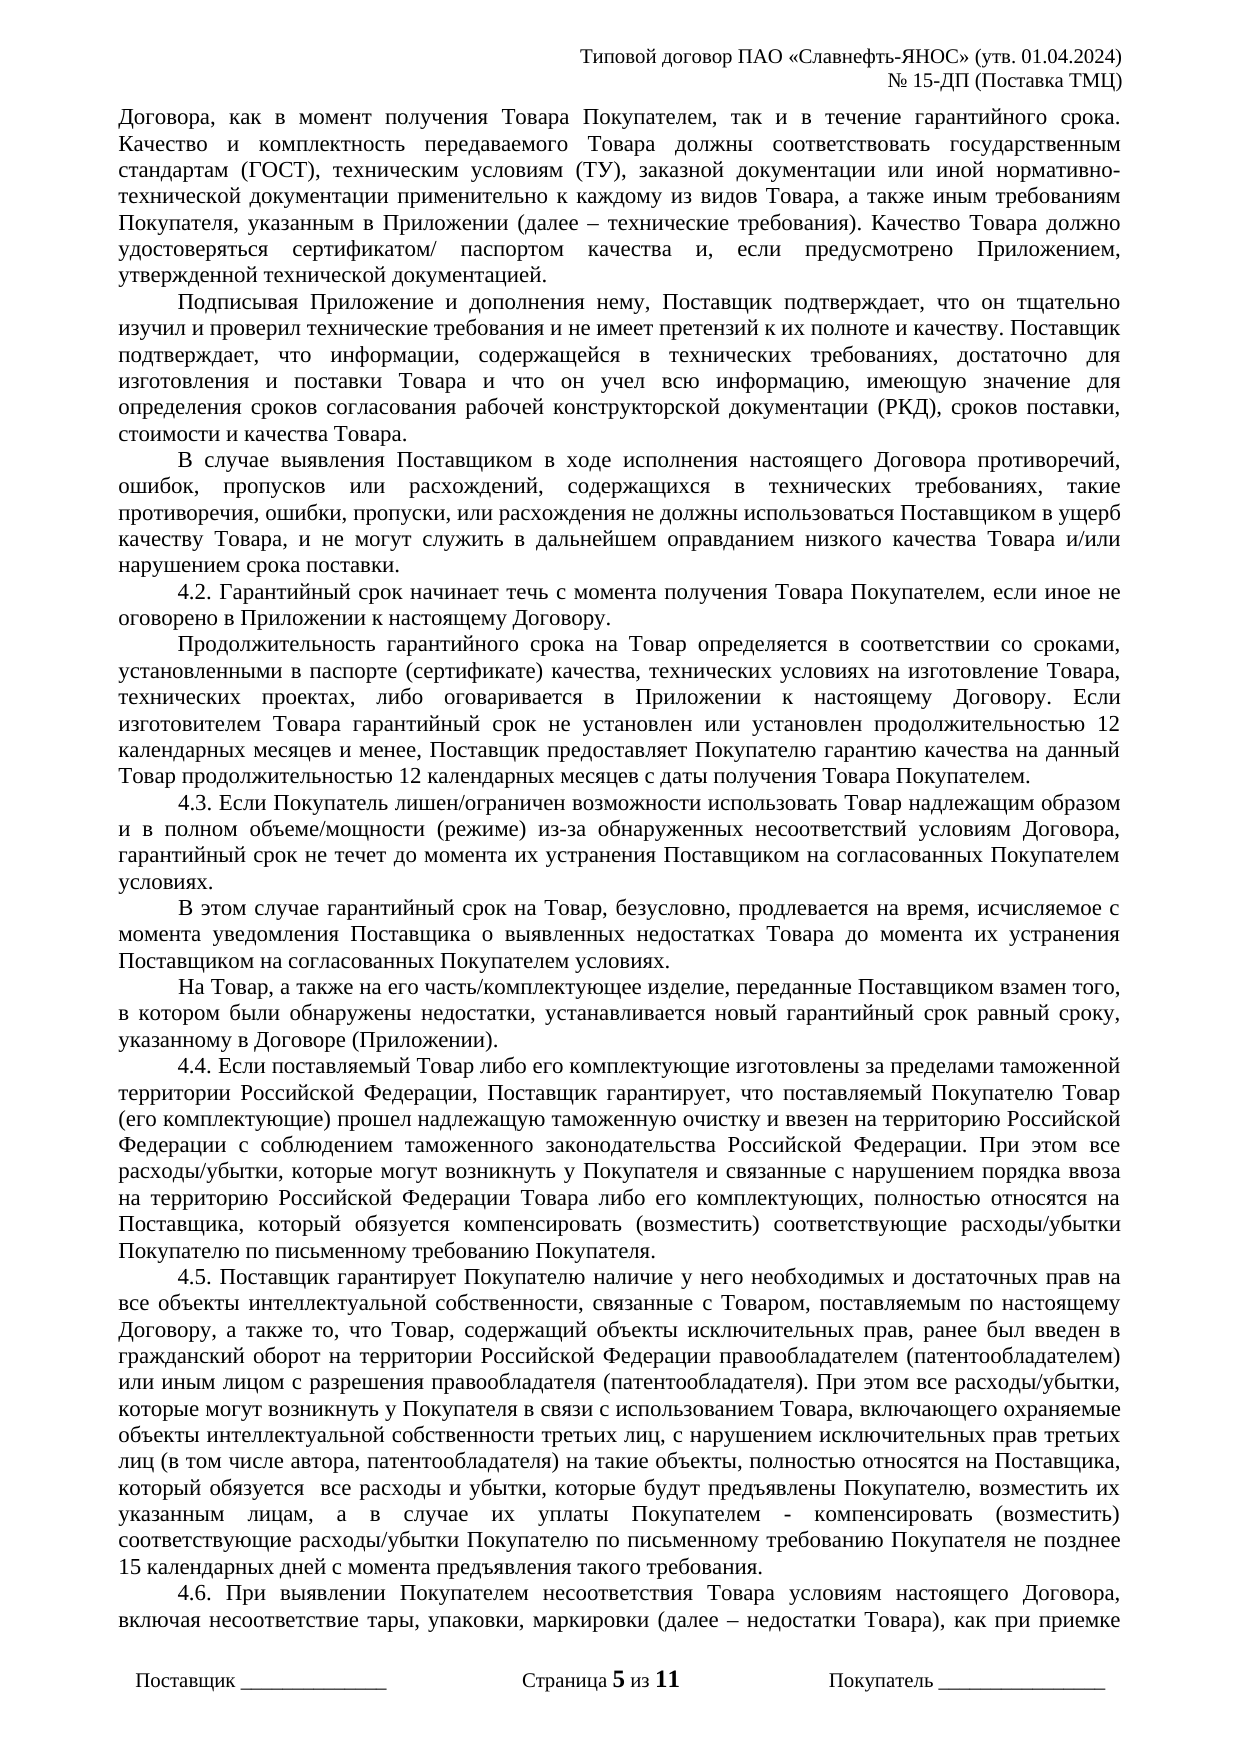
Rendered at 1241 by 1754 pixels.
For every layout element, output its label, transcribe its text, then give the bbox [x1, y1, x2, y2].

text 4.3. Если Покупатель лишен/ограничен возможности использовать Товар надлежащим образом и в полном объеме/мощности (режиме) из-за обнаруженных несоответствий условиям Договора, гарантийный срок не течет до момента их устранения Поставщиком на согласованных Покупателем условиях. [118, 789, 1122, 894]
text 4.2. Гарантийный срок начинает течь с момента получения Товара Покупателем, если иное не оговорено в Приложении к настоящему Договору. [118, 578, 1122, 631]
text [118, 1579, 1122, 1632]
text Продолжительность гарантийного срока на Товар определяется в соответствии со сроками, установленными в паспорте (сертификате) качества, технических условиях на изготовление Товара, технических проектах, либо оговаривается в Приложении к настоящему Договору. Если изготовителем Товара гарантийный срок не установлен или установлен продолжительностью 12 календарных месяцев и менее, Поставщик предоставляет Покупателю гарантию качества на данный Товар продолжительностью 12 календарных месяцев с даты получения Товара Покупателем. [118, 631, 1122, 789]
text В случае выявления Поставщиком в ходе исполнения настоящего Договора противоречий, ошибок, пропусков или расхождений, содержащихся в технических требованиях, такие противоречия, ошибки, пропуски, или расхождения не должны использоваться Поставщиком в ущерб качеству Товара, и не могут служить в дальнейшем оправданием низкого качества Товара и/или нарушением срока поставки. [118, 446, 1122, 578]
text В этом случае гарантийный срок на Товар, безусловно, продлевается на время, исчисляемое с момента уведомления Поставщика о выявленных недостатках Товара до момента их устранения Поставщиком на согласованных Покупателем условиях. [118, 894, 1122, 973]
text Подписывая Приложение и дополнения нему, Поставщик подтверждает, что он тщательно изучил и проверил технические требования и не имеет претензий к их полноте и качеству. Поставщик подтверждает, что информации, содержащейся в технических требованиях, достаточно для изготовления и поставки Товара и что он учел всю информацию, имеющую значение для определения сроков согласования рабочей конструкторской документации (РКД), сроков поставки, стоимости и качества Товара. [118, 288, 1122, 446]
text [118, 103, 1122, 288]
text На Товар, а также на его часть/комплектующее изделие, переданные Поставщиком взамен того, в котором были обнаружены недостатки, устанавливается новый гарантийный срок равный сроку, указанному в Договоре (Приложении). [118, 973, 1122, 1052]
text 4.4. Если поставляемый Товар либо его комплектующие изготовлены за пределами таможенной территории Российской Федерации, Поставщик гарантирует, что поставляемый Покупателю Товар (его комплектующие) прошел надлежащую таможенную очистку и ввезен на территорию Российской Федерации с соблюдением таможенного законодательства Российской Федерации. При этом все расходы/убытки, которые могут возникнуть у Покупателя и связанные с нарушением порядка ввоза на территорию Российской Федерации Товара либо его комплектующих, полностью относятся на Поставщика, который обязуется компенсировать (возместить) соответствующие расходы/убытки Покупателю по письменному требованию Покупателя. [118, 1052, 1122, 1263]
text 4.5. Поставщик гарантирует Покупателю наличие у него необходимых и достаточных прав на все объекты интеллектуальной собственности, связанные с Товаром, поставляемым по настоящему Договору, а также то, что Товар, содержащий объекты исключительных прав, ранее был введен в гражданский оборот на территории Российской Федерации правообладателем (патентообладателем) или иным лицом с разрешения правообладателя (патентообладателя). При этом все расходы/убытки, которые могут возникнуть у Покупателя в связи с использованием Товара, включающего охраняемые объекты интеллектуальной собственности третьих лиц, с нарушением исключительных прав третьих лиц (в том числе автора, патентообладателя) на такие объекты, полностью относятся на Поставщика, который обязуется все расходы и убытки, которые будут предъявлены Покупателю, возместить их указанным лицам, а в случае их уплаты Покупателем - компенсировать (возместить) соответствующие расходы/убытки Покупателю по письменному требованию Покупателя не позднее 15 календарных дней с момента предъявления такого требования. [118, 1263, 1122, 1579]
